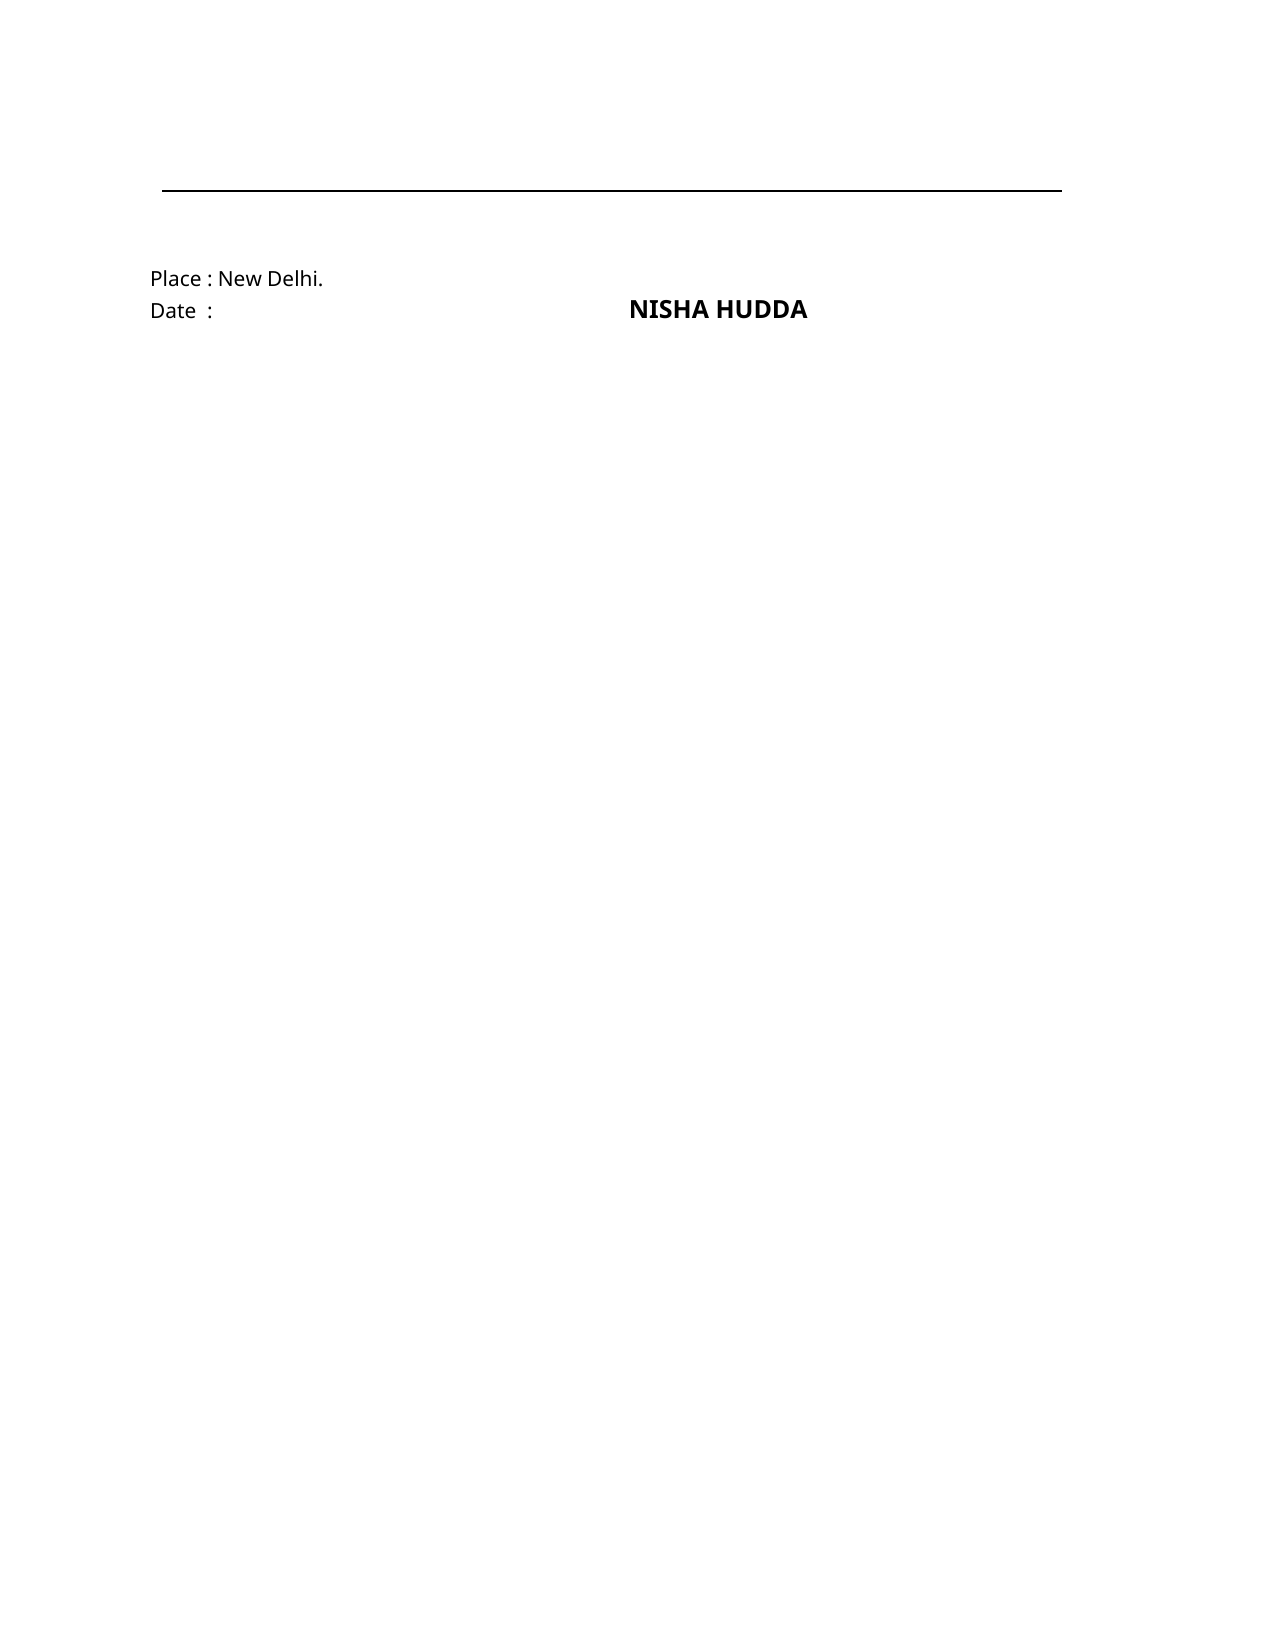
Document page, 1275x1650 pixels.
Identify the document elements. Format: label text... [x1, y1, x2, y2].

text Place : New Delhi. [150, 264, 1125, 292]
text Date : NISHA HUDDA [150, 292, 1125, 326]
